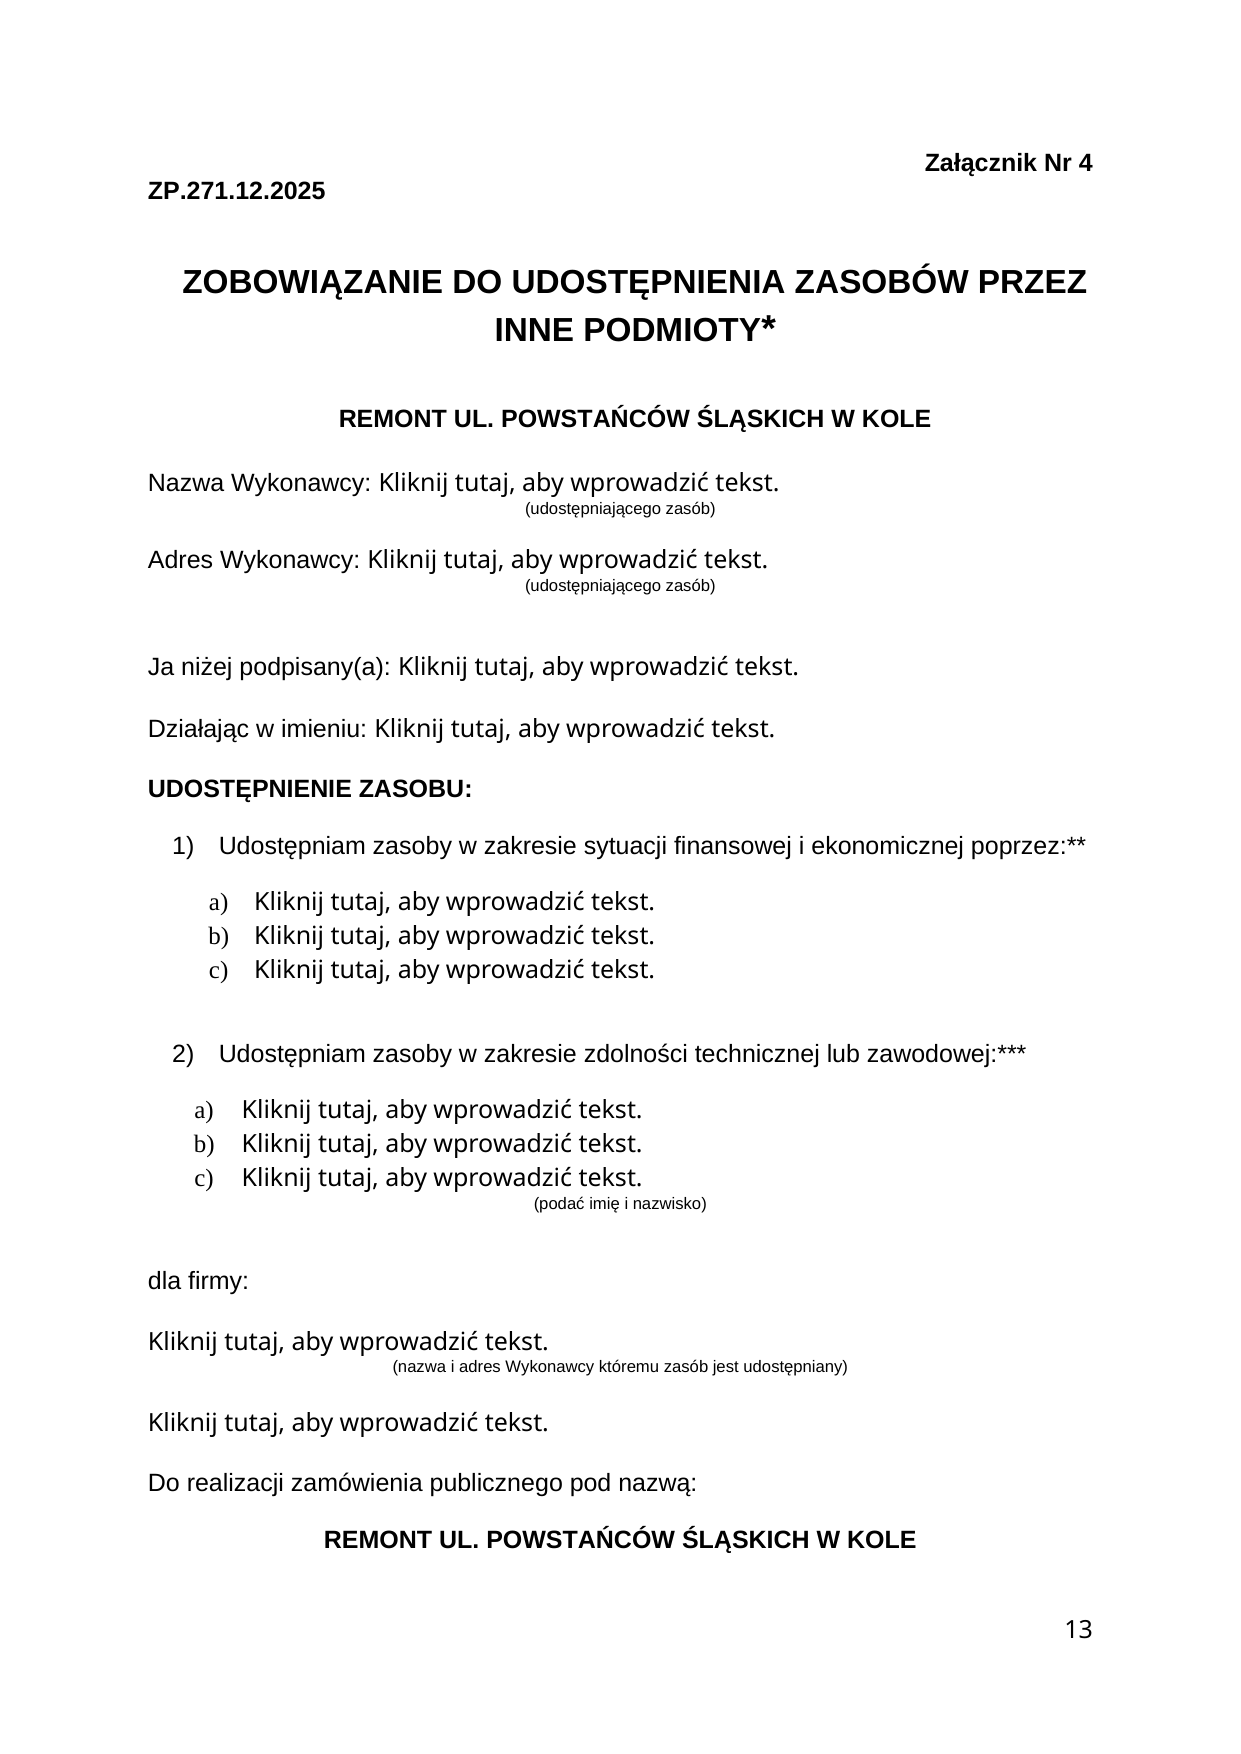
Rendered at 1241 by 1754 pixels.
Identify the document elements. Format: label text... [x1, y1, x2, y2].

text Ja niżej podpisany(a): [148, 648, 1093, 682]
text REMONT UL. POWSTAŃCÓW ŚLĄSKICH W KOLE [177, 404, 1093, 433]
text (udostępniającego zasób) [148, 499, 1093, 518]
text ZOBOWIĄZANIE DO UDOSTĘPNIENIA ZASOBÓW PRZEZ INNE PODMIOTY* [177, 263, 1093, 350]
text (udostępniającego zasób) [148, 576, 1093, 595]
text UDOSTĘPNIENIE ZASOBU: [148, 774, 1093, 802]
text Załącznik Nr 4 [823, 148, 1093, 176]
text Działając w imieniu: [148, 711, 1093, 745]
list Udostępniam zasoby w zakresie zdolności technicznej lub zawodowej:*** [183, 1039, 1093, 1068]
text Do realizacji zamówienia publicznego pod nazwą: [148, 1468, 1093, 1497]
text (nazwa i adres Wykonawcy któremu zasób jest udostępniany) [148, 1357, 1093, 1376]
text Adres Wykonawcy: [148, 542, 1093, 576]
text dla firmy: [148, 1266, 1093, 1294]
text ZP.271.12.2025 [148, 176, 1093, 205]
text (podać imię i nazwisko) [148, 1194, 1093, 1213]
text REMONT UL. POWSTAŃCÓW ŚLĄSKICH W KOLE [148, 1525, 1093, 1554]
text Nazwa Wykonawcy: [148, 465, 1093, 499]
list Udostępniam zasoby w zakresie sytuacji finansowej i ekonomicznej poprzez:** [183, 831, 1093, 860]
